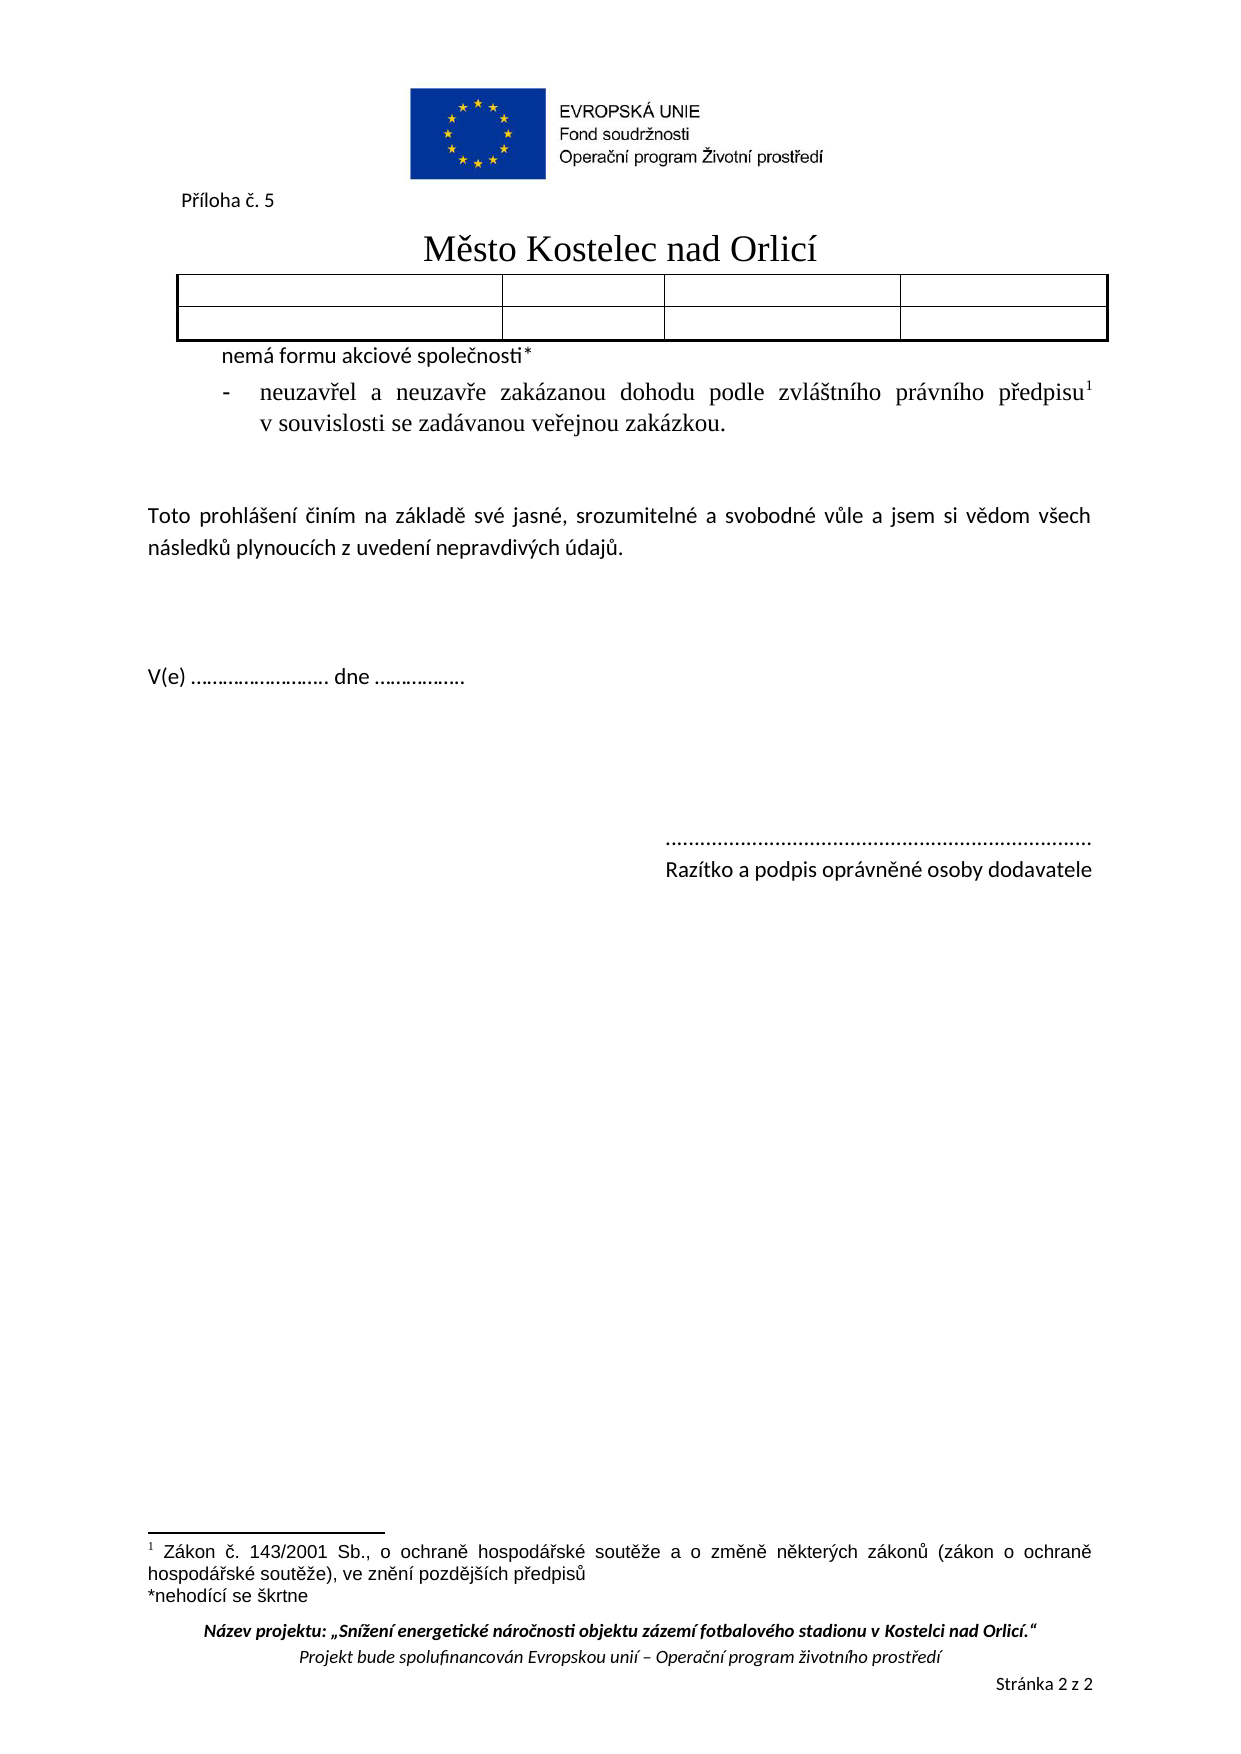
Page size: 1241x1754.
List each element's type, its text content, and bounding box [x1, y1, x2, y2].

text Toto prohlášení činím na základě své jasné, srozumitelné a svobodné vůle a jsem si vědom všech následků plynoucích z uvedení nepravdivých údajů. [148, 501, 1093, 561]
list neuzavřel a neuzavře zakázanou dohodu podle zvláštního právního předpisu v souvislosti se zadávanou veřejnou zakázkou. [222, 374, 1093, 437]
table_cell [665, 307, 900, 338]
text nemá formu akciové společnosti* [148, 342, 1093, 369]
text .......................................................................... [148, 823, 1093, 851]
table_cell [179, 307, 502, 338]
text Razítko a podpis oprávněné osoby dodavatele [148, 855, 1093, 883]
table_cell [503, 275, 664, 306]
text V(e) …………………….. dne …………….. [148, 662, 1093, 690]
table_cell [179, 275, 502, 306]
table_cell [901, 275, 1106, 306]
table_cell [503, 307, 664, 338]
table_cell [665, 275, 900, 306]
table_cell [901, 307, 1106, 338]
